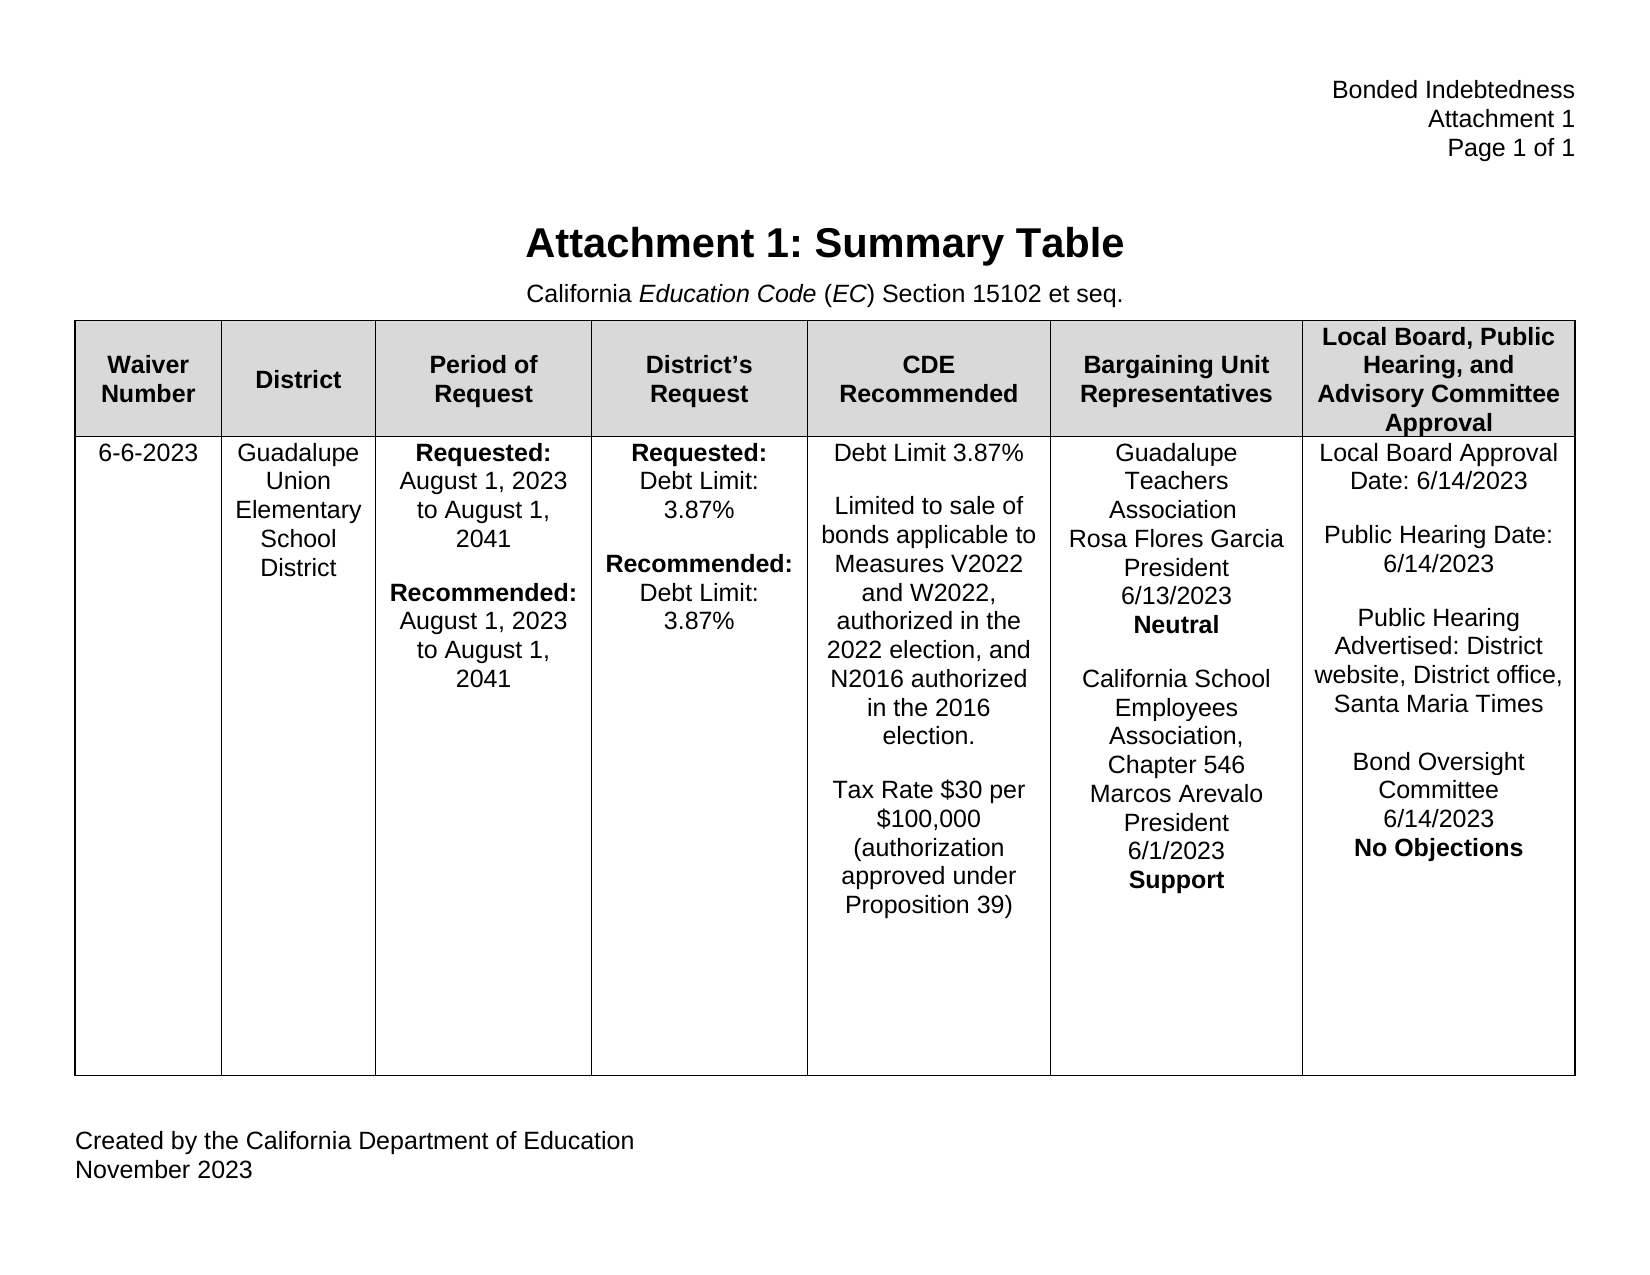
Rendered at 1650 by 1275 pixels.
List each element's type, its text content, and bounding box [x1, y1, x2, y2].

table_cell Requested: Debt Limit: 3.87% Recommended: Debt Limit: 3.87% [592, 437, 807, 1075]
table_header CDE Recommended [808, 321, 1050, 436]
table_cell Requested: August 1, 2023 to August 1, 2041 Recommended: August 1, 2023 to August 1, 2041 [376, 437, 591, 1075]
table_cell 6-6-2023 [76, 437, 221, 1075]
table_header District’s Request [592, 321, 807, 436]
text Created by the California Department of Education [75, 1126, 1575, 1154]
text November 2023 [75, 1154, 1575, 1183]
table_cell Guadalupe Teachers Association Rosa Flores Garcia President 6/13/2023 Neutral California School Employees Association, Chapter 546 Marcos Arevalo President 6/1/2023 Support [1051, 437, 1302, 1075]
subtitle Attachment 1: Summary Table [75, 219, 1575, 267]
text California Education Code (EC) Section 15102 et seq. [75, 279, 1575, 308]
table_header District [222, 321, 375, 436]
table_cell Local Board Approval Date: 6/14/2023 Public Hearing Date: 6/14/2023 Public Hearing Advertised: District website, District office, Santa Maria Times Bond Oversight Committee 6/14/2023 No Objections [1303, 437, 1574, 1075]
table_header Local Board, Public Hearing, and Advisory Committee Approval [1303, 321, 1574, 436]
table_cell Debt Limit 3.87% Limited to sale of bonds applicable to Measures V2022 and W2022, authorized in the 2022 election, and N2016 authorized in the 2016 election. Tax Rate $30 per $100,000 (authorization approved under Proposition 39) [808, 437, 1050, 1075]
table_cell Guadalupe Union Elementary School District [222, 437, 375, 1075]
table_header Period of Request [376, 321, 591, 436]
table_header Waiver Number [76, 321, 221, 436]
table_header Bargaining Unit Representatives [1051, 321, 1302, 436]
